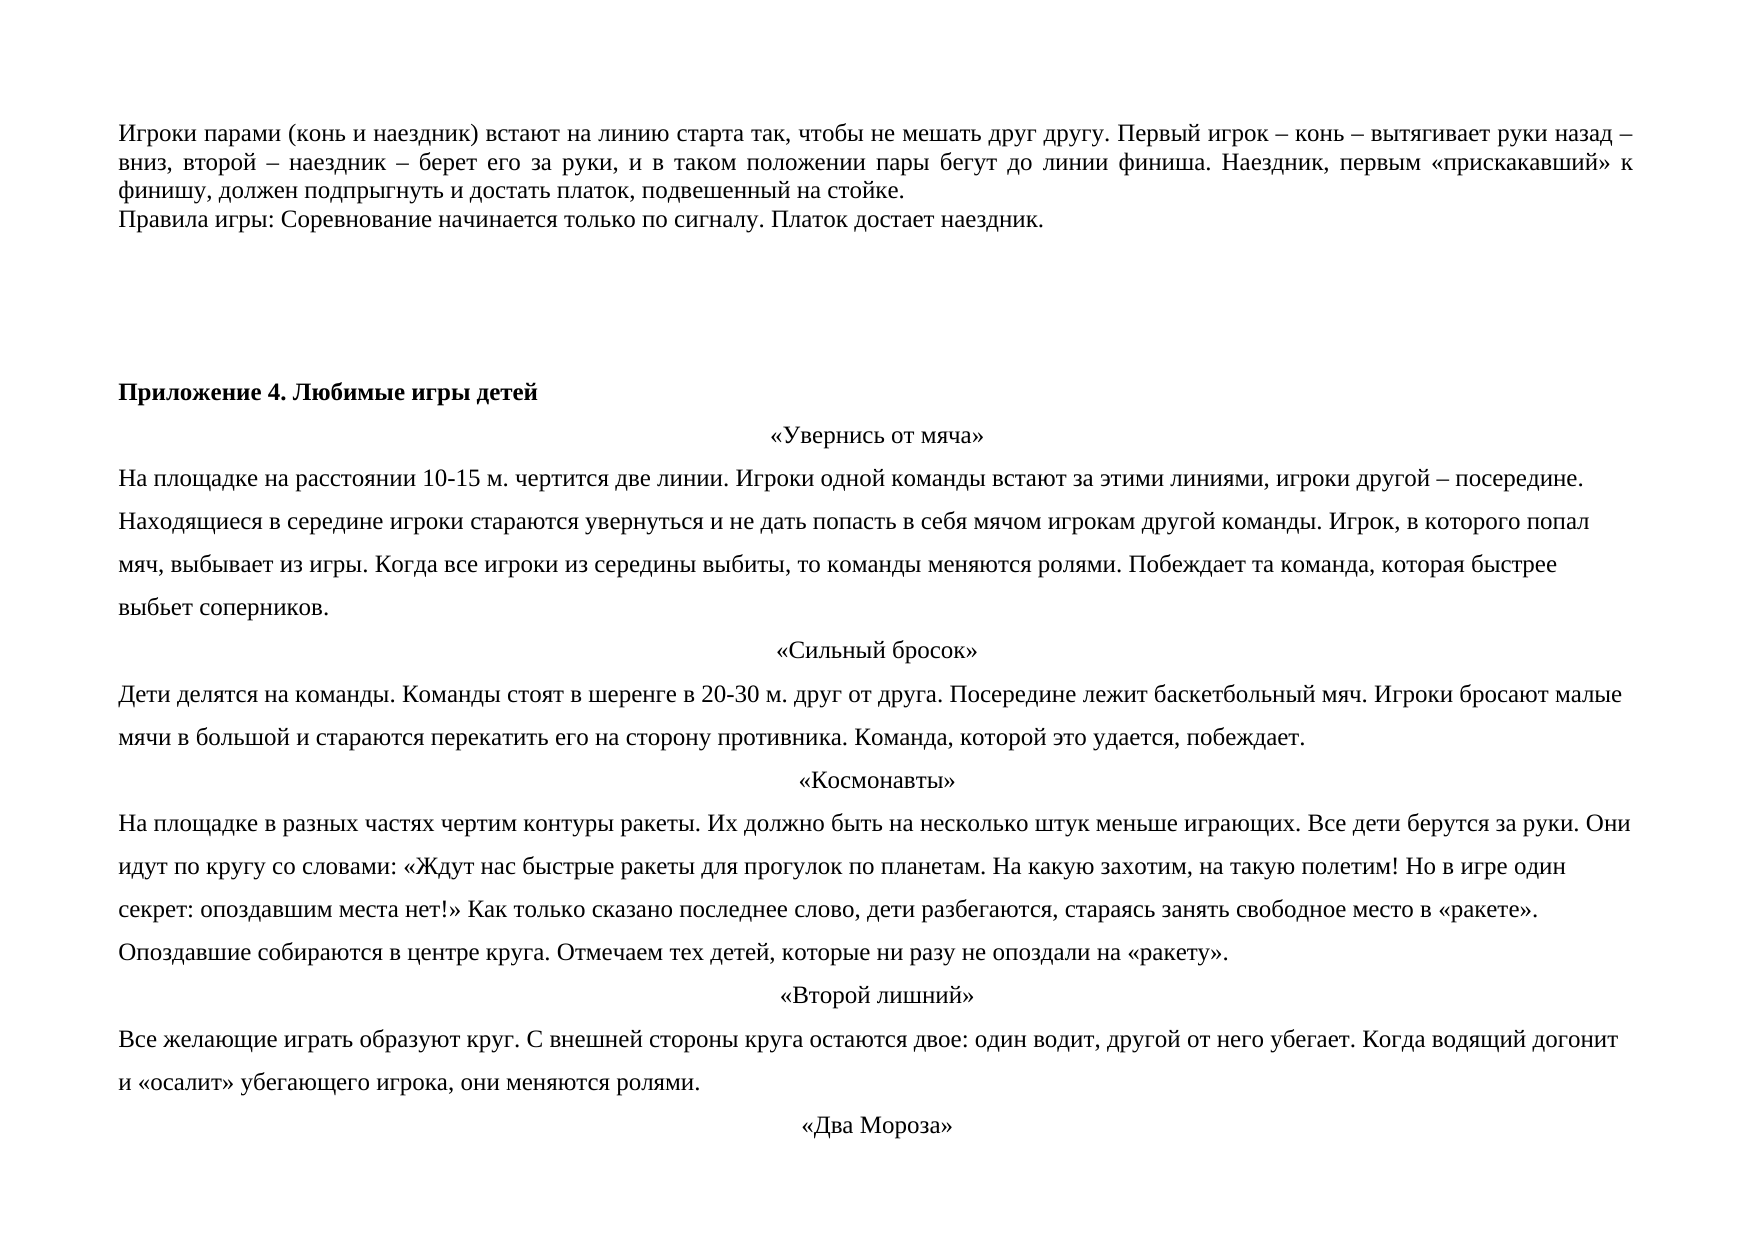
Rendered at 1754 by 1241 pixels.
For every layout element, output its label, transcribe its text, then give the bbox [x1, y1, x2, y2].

text На площадке на расстоянии 10-. чертится две линии. Игроки одной команды встают за этими линиями, игроки другой – посередине. Находящиеся в середине игроки стараются увернуться и не дать попасть в себя мячом игрокам другой команды. Игрок, в которого попал мяч, выбывает из игры. Когда все игроки из середины выбиты, то команды меняются ролями. Побеждает та команда, которая быстрее выбьет соперников. [118, 463, 1636, 621]
text «Сильный бросок» [118, 636, 1636, 664]
text На площадке в разных частях чертим контуры ракеты. Их должно быть на несколько штук меньше играющих. Все дети берутся за руки. Они идут по кругу со словами: «Ждут нас быстрые ракеты для прогулок по планетам. На какую захотим, на такую полетим! Но в игре один секрет: опоздавшим места нет!» Как только сказано последнее слово, дети разбегаются, стараясь занять свободное место в «ракете». Опоздавшие собираются в центре круга. Отмечаем тех детей, которые ни разу не опоздали на «ракету». [118, 808, 1636, 966]
text «Увернись от мяча» [118, 420, 1636, 449]
text Правила игры: Соревнование начинается только по сигналу. Платок достает наездник. [118, 204, 1636, 233]
text «Два Мороза» [118, 1110, 1636, 1139]
text «Космонавты» [118, 765, 1636, 794]
text Все желающие играть образуют круг. С внешней стороны круга остаются двое: один водит, другой от него убегает. Когда водящий догонит и «осалит» убегающего игрока, они меняются ролями. [118, 1024, 1636, 1096]
text Дети делятся на команды. Команды стоят в шеренге в 20-. друг от друга. Посередине лежит баскетбольный мяч. Игроки бросают малые мячи в большой и стараются перекатить его на сторону противника. Команда, которой это удается, побеждает. [118, 679, 1636, 751]
text Игроки парами (конь и наездник) встают на линию старта так, чтобы не мешать друг другу. Первый игрок – конь – вытягивает руки назад – вниз, второй – наездник – берет его за руки, и в таком положении пары бегут до линии финиша. Наездник, первым «прискакавший» к финишу, должен подпрыгнуть и достать платок, подвешенный на стойке. [118, 118, 1636, 204]
text «Второй лишний» [118, 981, 1636, 1009]
text Приложение 4. Любимые игры детей [118, 377, 1636, 406]
